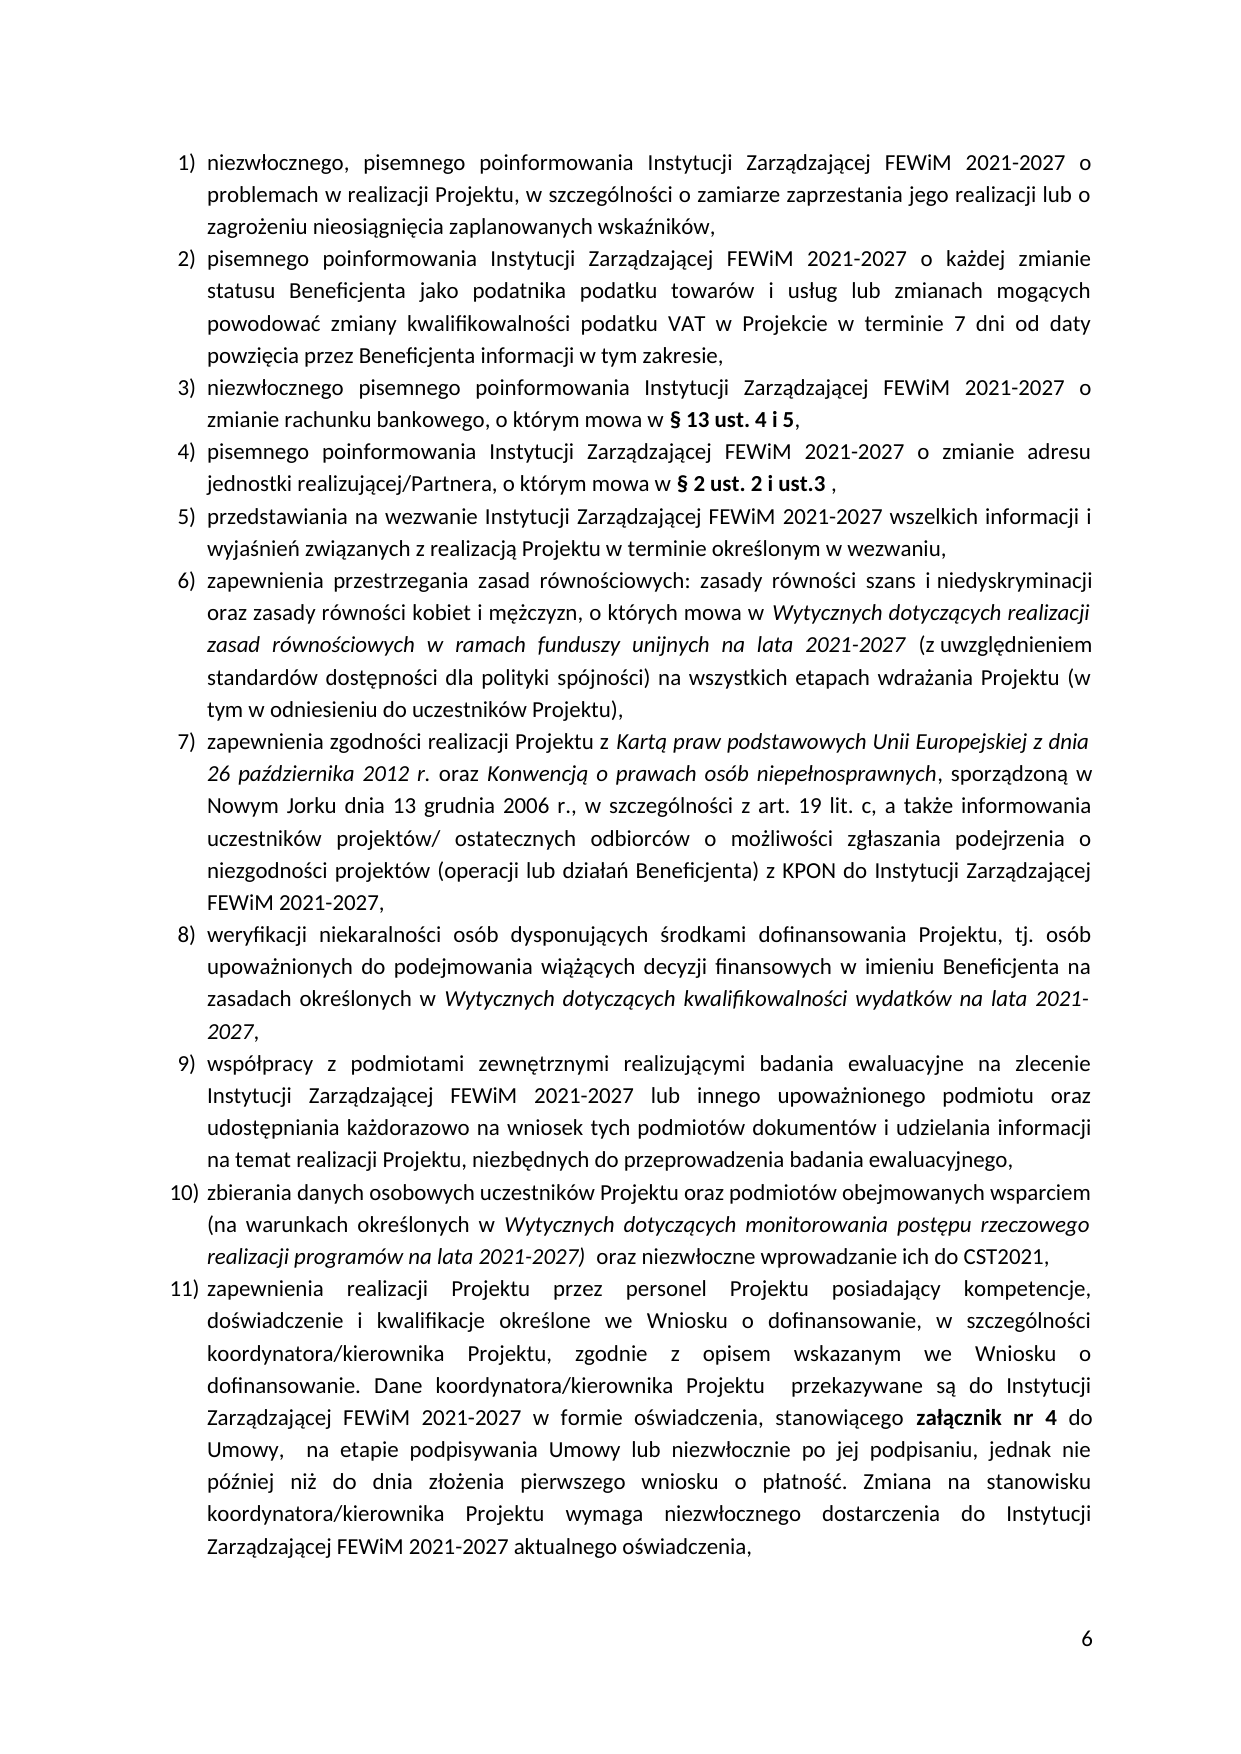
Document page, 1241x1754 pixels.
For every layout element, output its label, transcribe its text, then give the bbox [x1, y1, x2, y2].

list pisemnego poinformowania Instytucji Zarządzającej FEWiM 2021-2027 o każdej zmianie statusu Beneficjenta jako podatnika podatku towarów i usług lub zmianach mogących powodować zmiany kwalifikowalności podatku VAT w Projekcie w terminie 7 dni od daty powzięcia przez Beneficjenta informacji w tym zakresie, [177, 244, 1092, 369]
list przedstawiania na wezwanie Instytucji Zarządzającej FEWiM 2021-2027 wszelkich informacji i wyjaśnień związanych z realizacją Projektu w terminie określonym w wezwaniu, [177, 502, 1092, 562]
list niezwłocznego pisemnego poinformowania Instytucji Zarządzającej FEWiM 2021-2027 o zmianie rachunku bankowego, o którym mowa w § 13 ust. 4 i 5, [177, 373, 1092, 433]
list współpracy z podmiotami zewnętrznymi realizującymi badania ewaluacyjne na zlecenie Instytucji Zarządzającej FEWiM 2021-2027 lub innego upoważnionego podmiotu oraz udostępniania każdorazowo na wniosek tych podmiotów dokumentów i udzielania informacji na temat realizacji Projektu, niezbędnych do przeprowadzenia badania ewaluacyjnego, [177, 1049, 1092, 1173]
list pisemnego poinformowania Instytucji Zarządzającej FEWiM 2021-2027 o zmianie adresu jednostki realizującej/Partnera, o którym mowa w § 2 ust. 2 i ust.3 , [177, 437, 1092, 498]
list zapewnienia zgodności realizacji Projektu z Kartą praw podstawowych Unii Europejskiej z dnia 26 października 2012 r. oraz Konwencją o prawach osób niepełnosprawnych, sporządzoną w Nowym Jorku dnia 13 grudnia 2006 r., w szczególności z art. 19 lit. c, a także informowania uczestników projektów/ ostatecznych odbiorców o możliwości zgłaszania podejrzenia o niezgodności projektów (operacji lub działań Beneficjenta) z KPON do Instytucji Zarządzającej FEWiM 2021-2027, [177, 727, 1092, 916]
list zapewnienia realizacji Projektu przez personel Projektu posiadający kompetencje, doświadczenie i kwalifikacje określone we Wniosku o dofinansowanie, w szczególności koordynatora/kierownika Projektu, zgodnie z opisem wskazanym we Wniosku o dofinansowanie. Dane koordynatora/kierownika Projektu przekazywane są do Instytucji Zarządzającej FEWiM 2021-2027 w formie oświadczenia, stanowiącego załącznik nr 4 do Umowy, na etapie podpisywania Umowy lub niezwłocznie po jej podpisaniu, jednak nie później niż do dnia złożenia pierwszego wniosku o płatność. Zmiana na stanowisku koordynatora/kierownika Projektu wymaga niezwłocznego dostarczenia do Instytucji Zarządzającej FEWiM 2021-2027 aktualnego oświadczenia, [169, 1274, 1092, 1560]
list zbierania danych osobowych uczestników Projektu oraz podmiotów obejmowanych wsparciem (na warunkach określonych w Wytycznych dotyczących monitorowania postępu rzeczowego realizacji programów na lata 2021-2027) oraz niezwłoczne wprowadzanie ich do CST2021, [169, 1178, 1092, 1270]
list niezwłocznego, pisemnego poinformowania Instytucji Zarządzającej FEWiM 2021-2027 o problemach w realizacji Projektu, w szczególności o zamiarze zaprzestania jego realizacji lub o zagrożeniu nieosiągnięcia zaplanowanych wskaźników, [177, 148, 1092, 240]
list zapewnienia przestrzegania zasad równościowych: zasady równości szans i niedyskryminacji oraz zasady równości kobiet i mężczyzn, o których mowa w Wytycznych dotyczących realizacji zasad równościowych w ramach funduszy unijnych na lata 2021-2027 (z uwzględnieniem standardów dostępności dla polityki spójności) na wszystkich etapach wdrażania Projektu (w tym w odniesieniu do uczestników Projektu), [177, 566, 1092, 723]
list weryfikacji niekaralności osób dysponujących środkami dofinansowania Projektu, tj. osób upoważnionych do podejmowania wiążących decyzji finansowych w imieniu Beneficjenta na zasadach określonych w Wytycznych dotyczących kwalifikowalności wydatków na lata 2021-2027, [177, 920, 1092, 1045]
